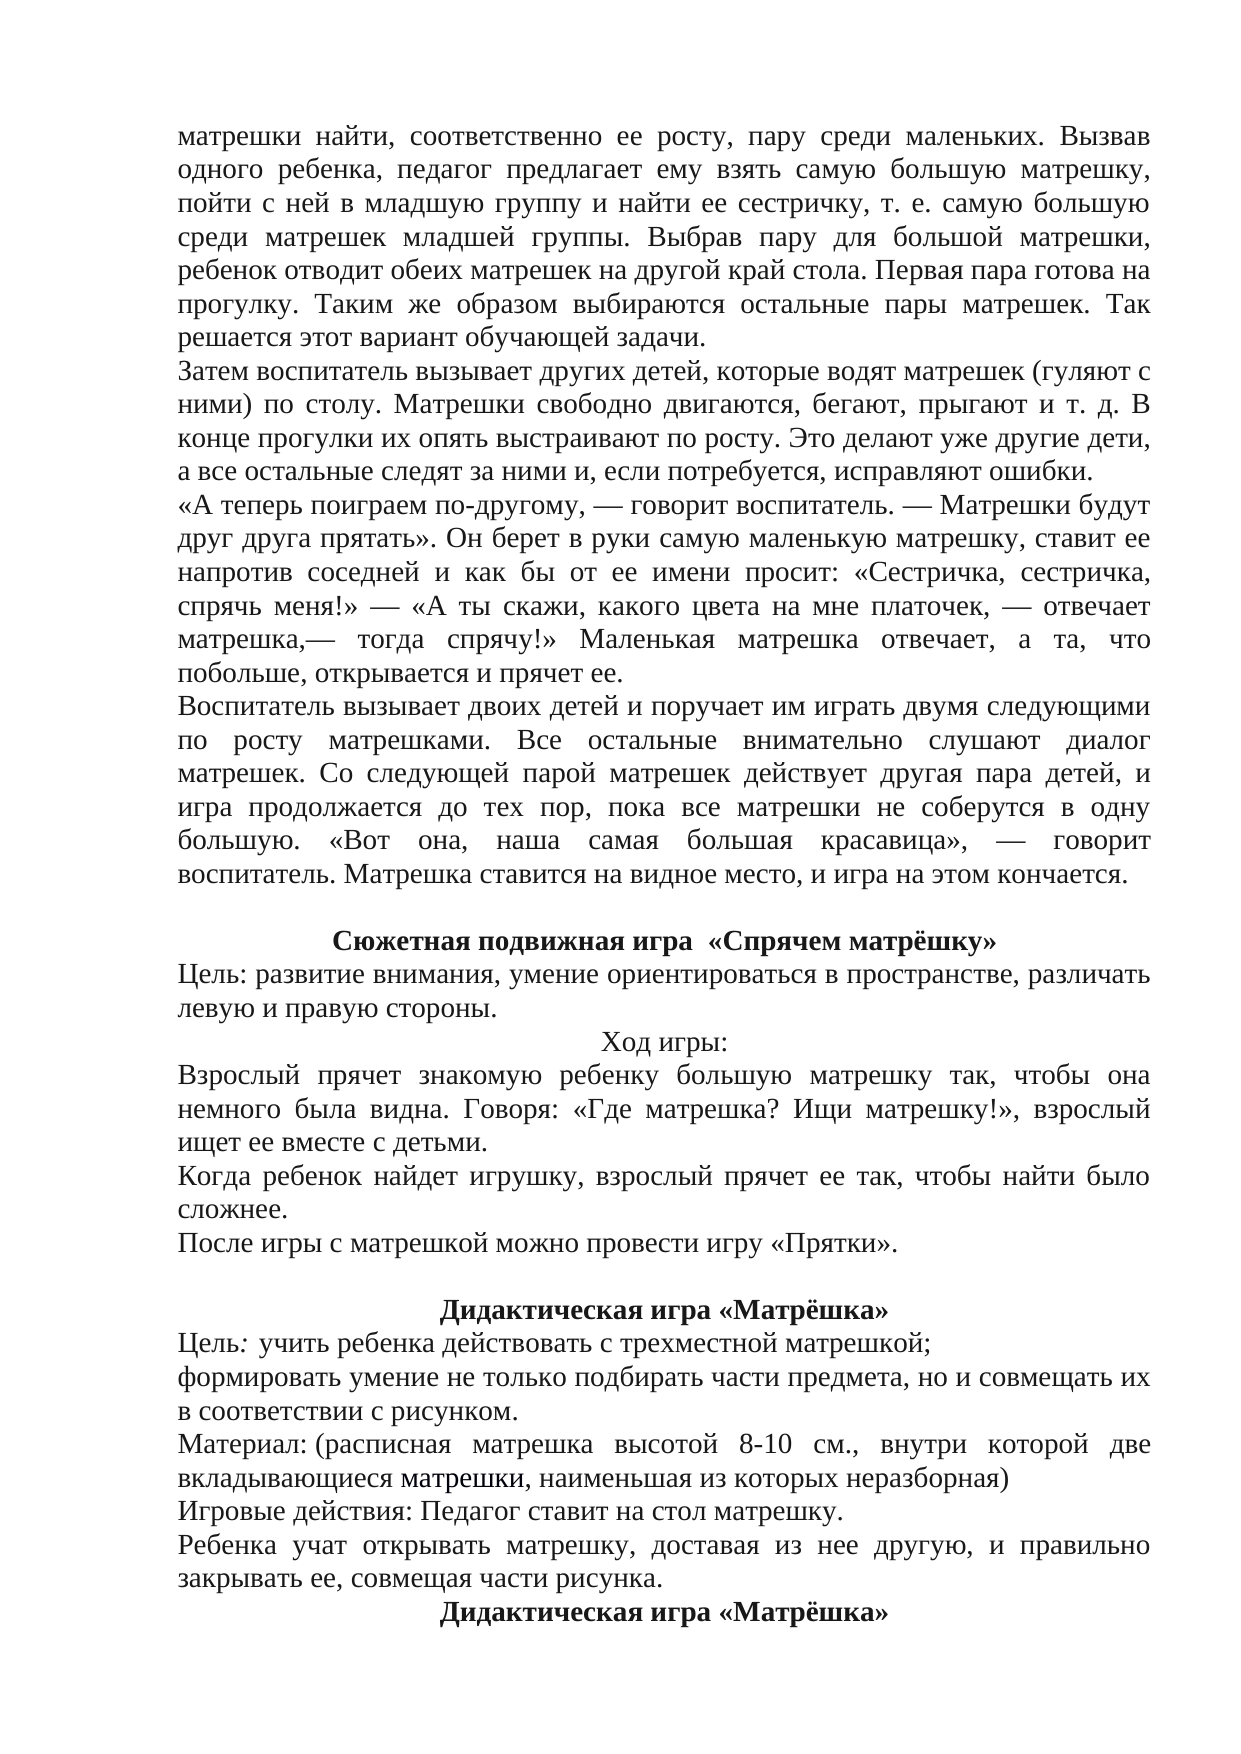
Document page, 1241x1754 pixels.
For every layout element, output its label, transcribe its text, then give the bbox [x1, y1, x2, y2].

text Дидактическая игра «Матрёшка» [177, 1292, 1152, 1326]
text формировать умение не только подбирать части предмета, но и совмещать их в соответствии с рисунком. [177, 1359, 1152, 1426]
text Дидактическая игра «Матрёшка» [177, 1594, 1152, 1627]
text «А теперь поиграем по-другому, — говорит воспитатель. — Матрешки будут друг друга прятать». Он берет в руки самую маленькую матрешку, ставит ее напротив соседней и как бы от ее имени просит: «Сестричка, сестричка, спрячь меня!» — «А ты скажи, какого цвета на мне платочек, — отвечает матрешка,— тогда спрячу!» Маленькая матрешка отвечает, а та, что побольше, открывается и прячет ее. [177, 487, 1152, 688]
text Цель: учить ребенка действовать с трехместной матрешкой; [177, 1326, 1152, 1359]
text Ход игры: [177, 1024, 1152, 1057]
text Сюжетная подвижная игра «Спрячем матрёшку» [177, 923, 1152, 957]
text Когда ребенок найдет игрушку, взрослый прячет ее так, чтобы найти было сложнее. [177, 1158, 1152, 1225]
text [177, 118, 1152, 353]
text Затем воспитатель вызывает других детей, которые водят матрешек (гуляют с ними) по столу. Матрешки свободно двигаются, бегают, прыгают и т. д. В конце прогулки их опять выстраивают по росту. Это делают уже другие дети, а все остальные следят за ними и, если потребуется, исправляют ошибки. [177, 353, 1152, 487]
text Взрослый прячет знакомую ребенку большую матрешку так, чтобы она немного была видна. Говоря: «Где матрешка? Ищи матрешку!», взрослый ищет ее вместе с детьми. [177, 1057, 1152, 1158]
text Цель: развитие внимания, умение ориентироваться в пространстве, различать левую и правую стороны. [177, 957, 1152, 1024]
text Воспитатель вызывает двоих детей и поручает им играть двумя следующими по росту матрешками. Все остальные внимательно слушают диалог матрешек. Со следующей парой матрешек действует другая пара детей, и игра продолжается до тех пор, пока все матрешки не соберутся в одну большую. «Вот она, наша самая большая красавица», — говорит воспитатель. Матрешка ставится на видное место, и игра на этом кончается. [177, 688, 1152, 889]
text Материал: (расписная матрешка высотой 8-10 см., внутри которой две вкладывающиеся матрешки, наименьшая из которых неразборная) [177, 1426, 1152, 1493]
text Ребенка учат открывать матрешку, доставая из нее другую, и правильно закрывать ее, совмещая части рисунка. [177, 1527, 1152, 1594]
text Игровые действия: Педагог ставит на стол матрешку. [177, 1493, 1152, 1527]
text После игры с матрешкой можно провести игру «Прятки». [177, 1225, 1152, 1258]
